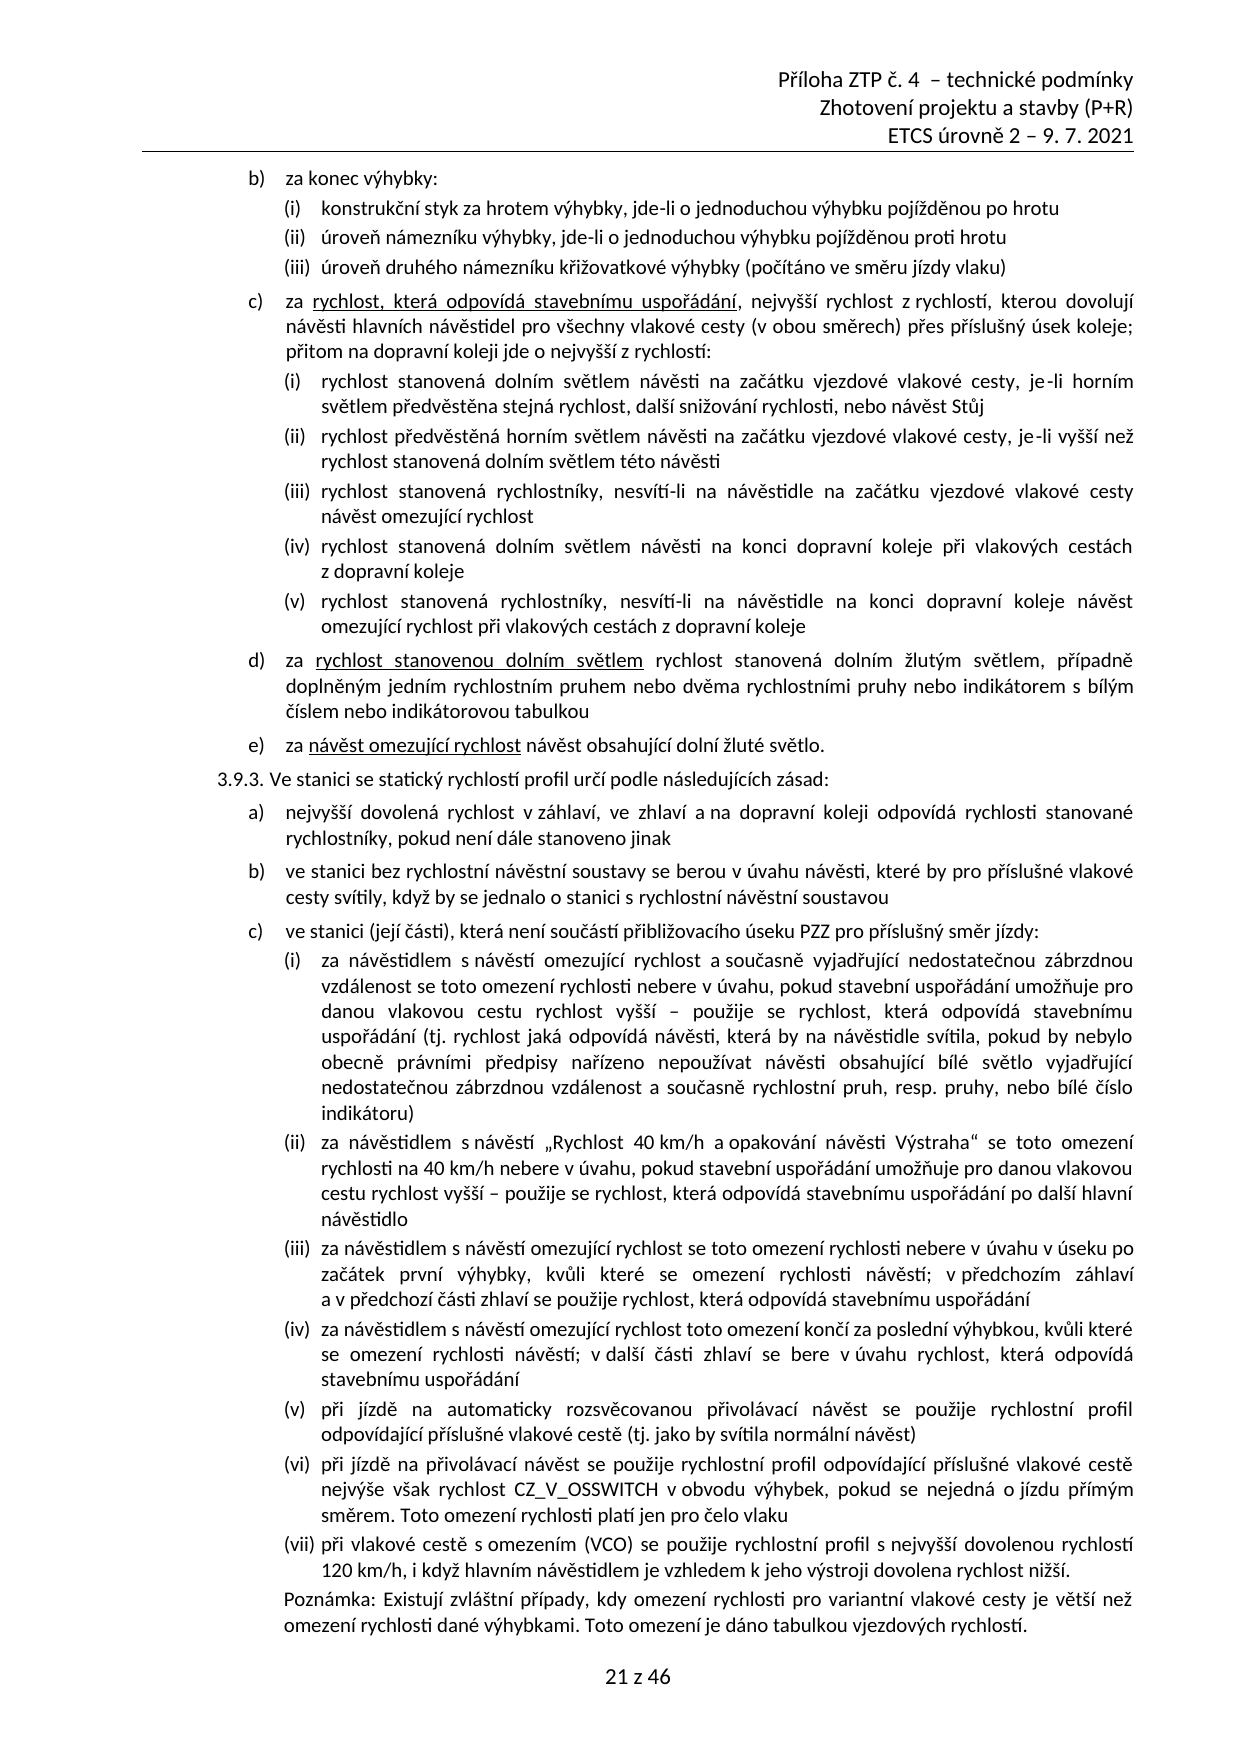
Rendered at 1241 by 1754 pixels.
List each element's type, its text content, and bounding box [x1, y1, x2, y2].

text za návěstidlem s návěstí „Rychlost 40 km/h a opakování návěsti Výstraha“ se toto omezení rychlosti na 40 km/h nebere v úvahu, pokud stavební uspořádání umožňuje pro danou vlakovou cestu rychlost vyšší – použije se rychlost, která odpovídá stavebnímu uspořádání po další hlavní návěstidlo [283, 1129, 1134, 1231]
text za návěst omezující rychlost návěst obsahující dolní žluté světlo. [248, 732, 1134, 757]
text rychlost stanovená rychlostníky, nesvítí-li na návěstidle na konci dopravní koleje návěst omezující rychlost při vlakových cestách z dopravní koleje [283, 588, 1134, 639]
text ve stanici (její části), která není součástí přibližovacího úseku PZZ pro příslušný směr jízdy: [248, 918, 1134, 943]
text ve stanici bez rychlostní návěstní soustavy se berou v úvahu návěsti, které by pro příslušné vlakové cesty svítily, když by se jednalo o stanici s rychlostní návěstní soustavou [248, 859, 1134, 909]
text úroveň druhého námezníku křižovatkové výhybky (počítáno ve směru jízdy vlaku) [283, 254, 1134, 279]
list za konec výhybky: [248, 165, 1134, 191]
text za návěstidlem s návěstí omezující rychlost toto omezení končí za poslední výhybkou, kvůli které se omezení rychlosti návěstí; v další části zhlaví se bere v úvahu rychlost, která odpovídá stavebnímu uspořádání [283, 1316, 1134, 1392]
text za rychlost stanovenou dolním světlem rychlost stanovená dolním žlutým světlem, případně doplněným jedním rychlostním pruhem nebo dvěma rychlostními pruhy nebo indikátorem s bílým číslem nebo indikátorovou tabulkou [248, 647, 1134, 724]
text za návěstidlem s návěstí omezující rychlost se toto omezení rychlosti nebere v úvahu v úseku po začátek první výhybky, kvůli které se omezení rychlosti návěstí; v předchozím záhlaví a v předchozí části zhlaví se použije rychlost, která odpovídá stavebnímu uspořádání [283, 1235, 1134, 1312]
text Poznámka: Existují zvláštní případy, kdy omezení rychlosti pro variantní vlakové cesty je větší než omezení rychlosti dané výhybkami. Toto omezení je dáno tabulkou vjezdových rychlostí. [283, 1587, 1134, 1637]
text při jízdě na přivolávací návěst se použije rychlostní profil odpovídající příslušné vlakové cestě nejvýše však rychlost CZ_V_OSSWITCH v obvodu výhybek, pokud se nejedná o jízdu přímým směrem. Toto omezení rychlosti platí jen pro čelo vlaku [283, 1451, 1134, 1527]
text při vlakové cestě s omezením (VCO) se použije rychlostní profil s nejvyšší dovolenou rychlostí 120 km/h, i když hlavním návěstidlem je vzhledem k jeho výstroji dovolena rychlost nižší. [283, 1532, 1134, 1582]
list konstrukční styk za hrotem výhybky, jde-li o jednoduchou výhybku pojížděnou po hrotu [283, 195, 1134, 220]
list za návěstidlem s návěstí omezující rychlost a současně vyjadřující nedostatečnou zábrzdnou vzdálenost se toto omezení rychlosti nebere v úvahu, pokud stavební uspořádání umožňuje pro danou vlakovou cestu rychlost vyšší – použije se rychlost, která odpovídá stavebnímu uspořádání (tj. rychlost jaká odpovídá návěsti, která by na návěstidle svítila, pokud by nebylo obecně právními předpisy nařízeno nepoužívat návěsti obsahující bílé světlo vyjadřující nedostatečnou zábrzdnou vzdálenost a současně rychlostní pruh, resp. pruhy, nebo bílé číslo indikátoru) [283, 947, 1134, 1125]
text rychlost stanovená rychlostníky, nesvítí-li na návěstidle na začátku vjezdové vlakové cesty návěst omezující rychlost [283, 478, 1134, 529]
text rychlost stanovená dolním světlem návěsti na konci dopravní koleje při vlakových cestách z dopravní koleje [283, 533, 1134, 584]
text úroveň námezníku výhybky, jde-li o jednoduchou výhybku pojížděnou proti hrotu [283, 224, 1134, 250]
list rychlost stanovená dolním světlem návěsti na začátku vjezdové vlakové cesty, je-li horním světlem předvěstěna stejná rychlost, další snižování rychlosti, nebo návěst Stůj [283, 368, 1134, 419]
list nejvyšší dovolená rychlost v záhlaví, ve zhlaví a na dopravní koleji odpovídá rychlosti stanované rychlostníky, pokud není dále stanoveno jinak [248, 799, 1134, 850]
text při jízdě na automaticky rozsvěcovanou přivolávací návěst se použije rychlostní profil odpovídající příslušné vlakové cestě (tj. jako by svítila normální návěst) [283, 1396, 1134, 1447]
text za rychlost, která odpovídá stavebnímu uspořádání, nejvyšší rychlost z rychlostí, kterou dovolují návěsti hlavních návěstidel pro všechny vlakové cesty (v obou směrech) přes příslušný úsek koleje; přitom na dopravní koleji jde o nejvyšší z rychlostí: [248, 288, 1134, 364]
text rychlost předvěstěná horním světlem návěsti na začátku vjezdové vlakové cesty, je-li vyšší než rychlost stanovená dolním světlem této návěsti [283, 423, 1134, 474]
text Ve stanici se statický rychlostí profil určí podle následujících zásad: [217, 766, 1134, 791]
